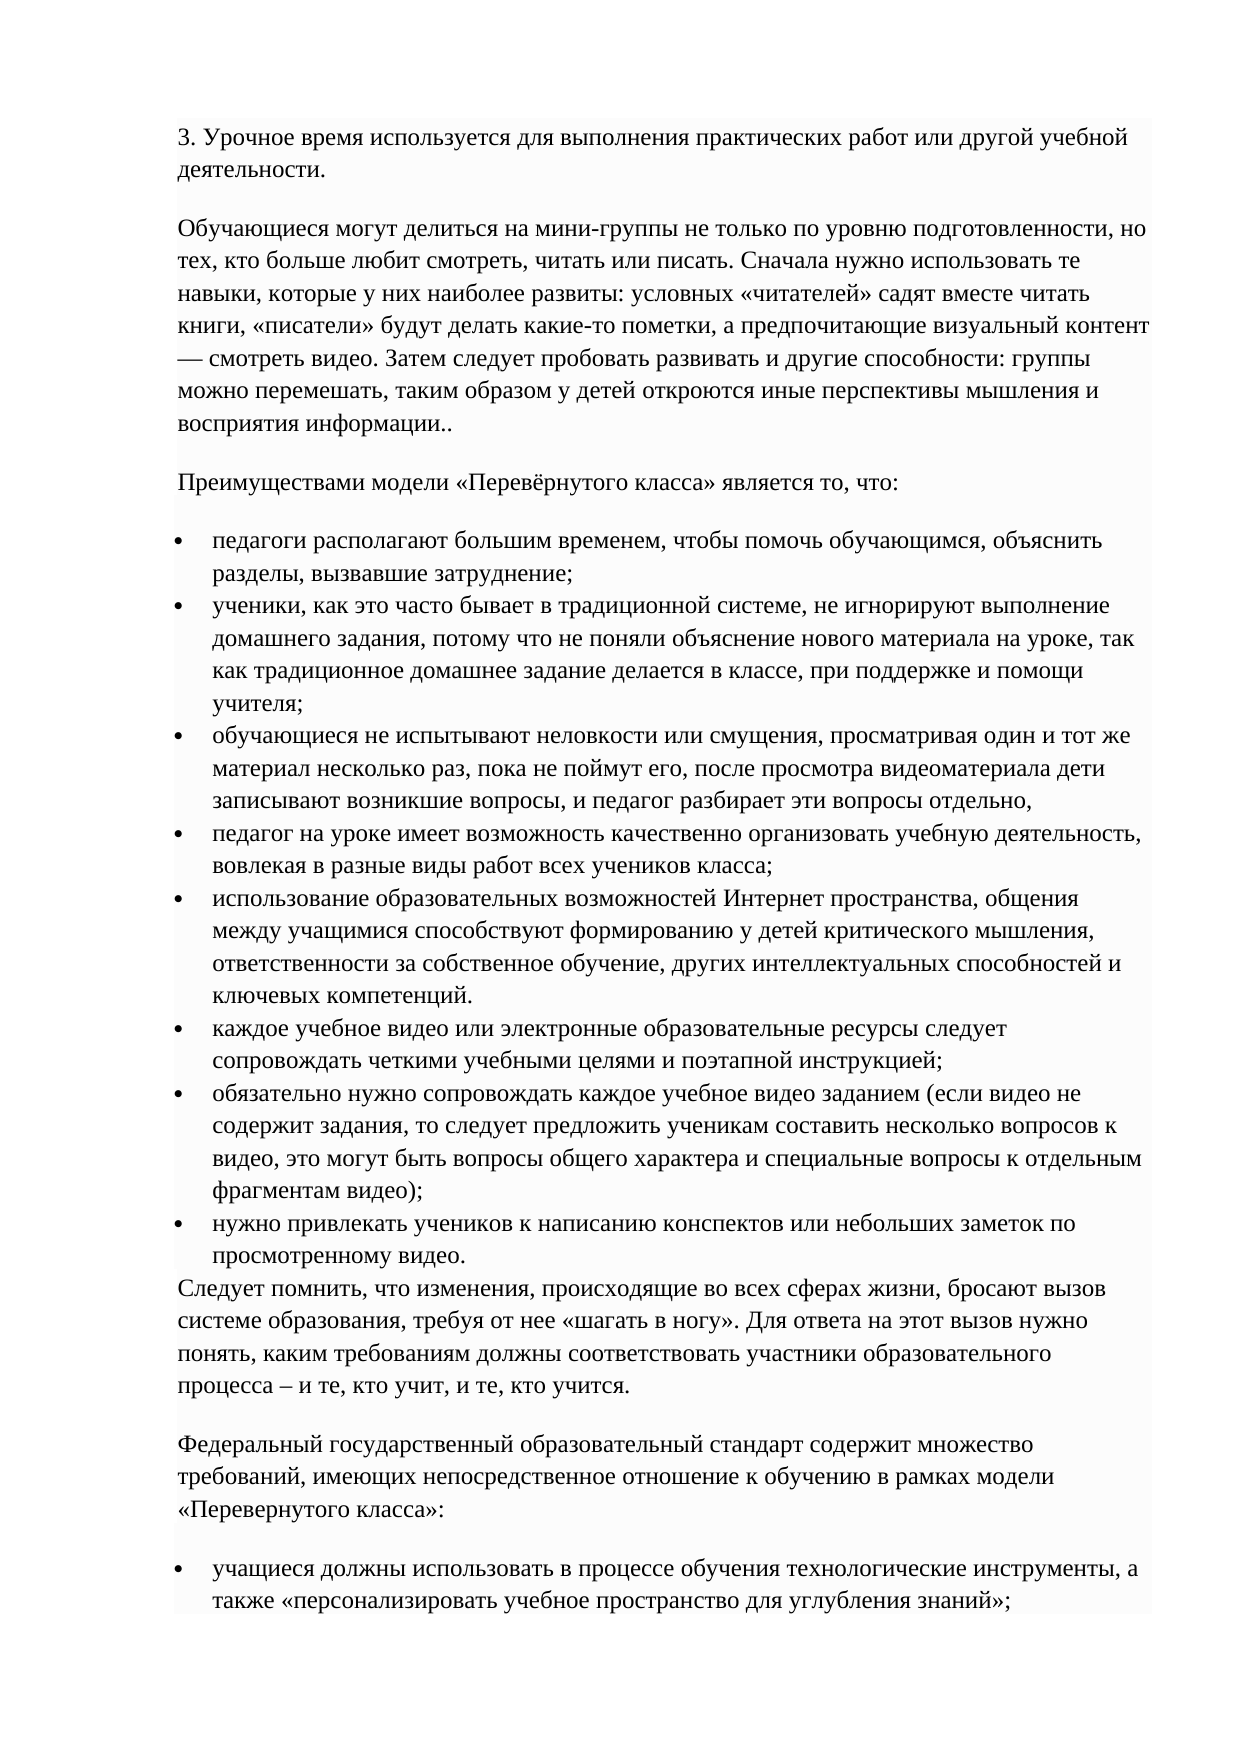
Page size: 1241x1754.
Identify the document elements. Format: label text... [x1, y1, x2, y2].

list нужно привлекать учеников к написанию конспектов или небольших заметок по просмотренному видео. [174, 1204, 1152, 1269]
text Преимуществами модели «Перевёрнутого класса» является то, что: [177, 463, 1152, 495]
list каждое учебное видео или электронные образовательные ресурсы следует сопровождать четкими учебными целями и поэтапной инструкцией; [174, 1009, 1152, 1074]
text Следует помнить, что изменения, происходящие во всех сферах жизни, бросают вызов системе образования, требуя от нее «шагать в ногу». Для ответа на этот вызов нужно понять, каким требованиям должны соответствовать участники образовательного процесса – и те, кто учит, и те, кто учится. [177, 1269, 1152, 1399]
list педагоги располагают большим временем, чтобы помочь обучающимся, объяснить разделы, вызвавшие затруднение; [174, 522, 1152, 587]
list использование образовательных возможностей Интернет пространства, общения между учащимися способствуют формированию у детей критического мышления, ответственности за собственное обучение, других интеллектуальных способностей и ключевых компетенций. [174, 879, 1152, 1009]
text 3. Урочное время используется для выполнения практических работ или другой учебной деятельности. [177, 118, 1152, 183]
list педагог на уроке имеет возможность качественно организовать учебную деятельность, вовлекая в разные виды работ всех учеников класса; [174, 814, 1152, 879]
list обучающиеся не испытывают неловкости или смущения, просматривая один и тот же материал несколько раз, пока не поймут его, после просмотра видеоматериала дети записывают возникшие вопросы, и педагог разбирает эти вопросы отдельно, [174, 717, 1152, 814]
list ученики, как это часто бывает в традиционной системе, не игнорируют выполнение домашнего задания, потому что не поняли объяснение нового материала на уроке, так как традиционное домашнее задание делается в классе, при поддержке и помощи учителя; [174, 587, 1152, 717]
list учащиеся должны использовать в процессе обучения технологические инструменты, а также «персонализировать учебное пространство для углубления знаний»; [174, 1549, 1152, 1614]
list обязательно нужно сопровождать каждое учебное видео заданием (если видео не содержит задания, то следует предложить ученикам составить несколько вопросов к видео, это могут быть вопросы общего характера и специальные вопросы к отдельным фрагментам видео); [174, 1074, 1152, 1204]
text Обучающиеся могут делиться на мини-группы не только по уровню подготовленности, но тех, кто больше любит смотреть, читать или писать. Сначала нужно использовать те навыки, которые у них наиболее развиты: условных «читателей» садят вместе читать книги, «писатели» будут делать какие-то пометки, а предпочитающие визуальный контент — смотреть видео. Затем следует пробовать развивать и другие способности: группы можно перемешать, таким образом у детей откроются иные перспективы мышления и восприятия информации.. [177, 209, 1152, 437]
text Федеральный государственный образовательный стандарт содержит множество требований, имеющих непосредственное отношение к обучению в рамках модели «Перевернутого класса»: [177, 1425, 1152, 1523]
